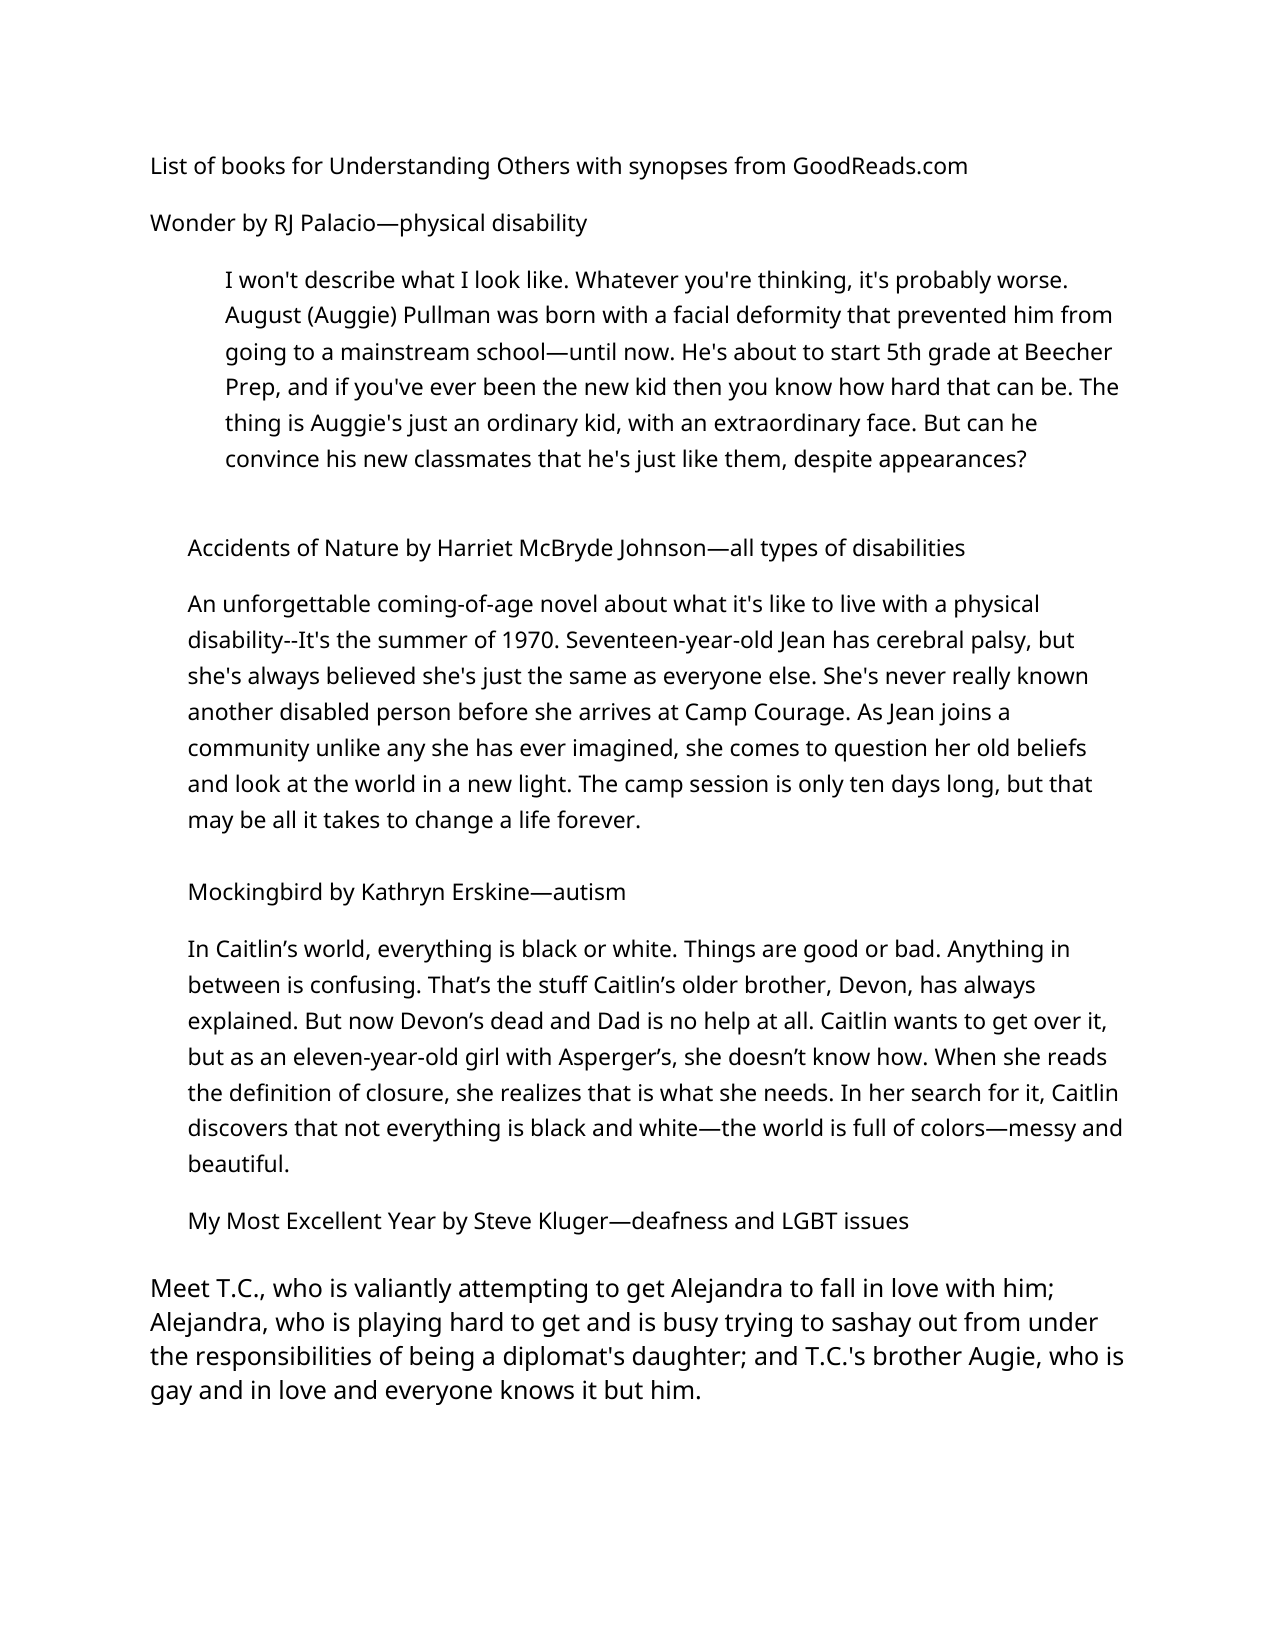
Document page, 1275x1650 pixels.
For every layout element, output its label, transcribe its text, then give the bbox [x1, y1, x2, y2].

text An unforgettable coming-of-age novel about what it's like to live with a physical disability--It's the summer of 1970. Seventeen-year-old Jean has cerebral palsy, but she's always believed she's just the same as everyone else. She's never really known another disabled person before she arrives at Camp Courage. As Jean joins a community unlike any she has ever imagined, she comes to question her old beliefs and look at the world in a new light. The camp session is only ten days long, but that may be all it takes to change a life forever. Mockingbird by Kathryn Erskine—autism [187, 588, 1125, 907]
text Wonder by RJ Palacio—physical disability [150, 207, 1125, 238]
text Meet T.C., who is valiantly attempting to get Alejandra to fall in love with him; Alejandra, who is playing hard to get and is busy trying to sashay out from under the responsibilities of being a diplomat's daughter; and T.C.'s brother Augie, who is gay and in love and everyone knows it but him. [150, 1270, 1125, 1406]
text My Most Excellent Year by Steve Kluger—deafness and LGBT issues [187, 1205, 1125, 1236]
text Accidents of Nature by Harriet McBryde Johnson—all types of disabilities [187, 532, 1125, 563]
text List of books for Understanding Others with synopses from GoodReads.com [150, 150, 1125, 181]
text In Caitlin’s world, everything is black or white. Things are good or bad. Anything in between is confusing. That’s the stuff Caitlin’s older brother, Devon, has always explained. But now Devon’s dead and Dad is no help at all. Caitlin wants to get over it, but as an eleven-year-old girl with Asperger’s, she doesn’t know how. When she reads the definition of closure, she realizes that is what she needs. In her search for it, Caitlin discovers that not everything is black and white—the world is full of colors—messy and beautiful. [187, 933, 1125, 1179]
list I won't describe what I look like. Whatever you're thinking, it's probably worse. August (Auggie) Pullman was born with a facial deformity that prevented him from going to a mainstream school—until now. He's about to start 5th grade at Beecher Prep, and if you've ever been the new kid then you know how hard that can be. The thing is Auggie's just an ordinary kid, with an extraordinary face. But can he convince his new classmates that he's just like them, despite appearances? [225, 263, 1125, 507]
